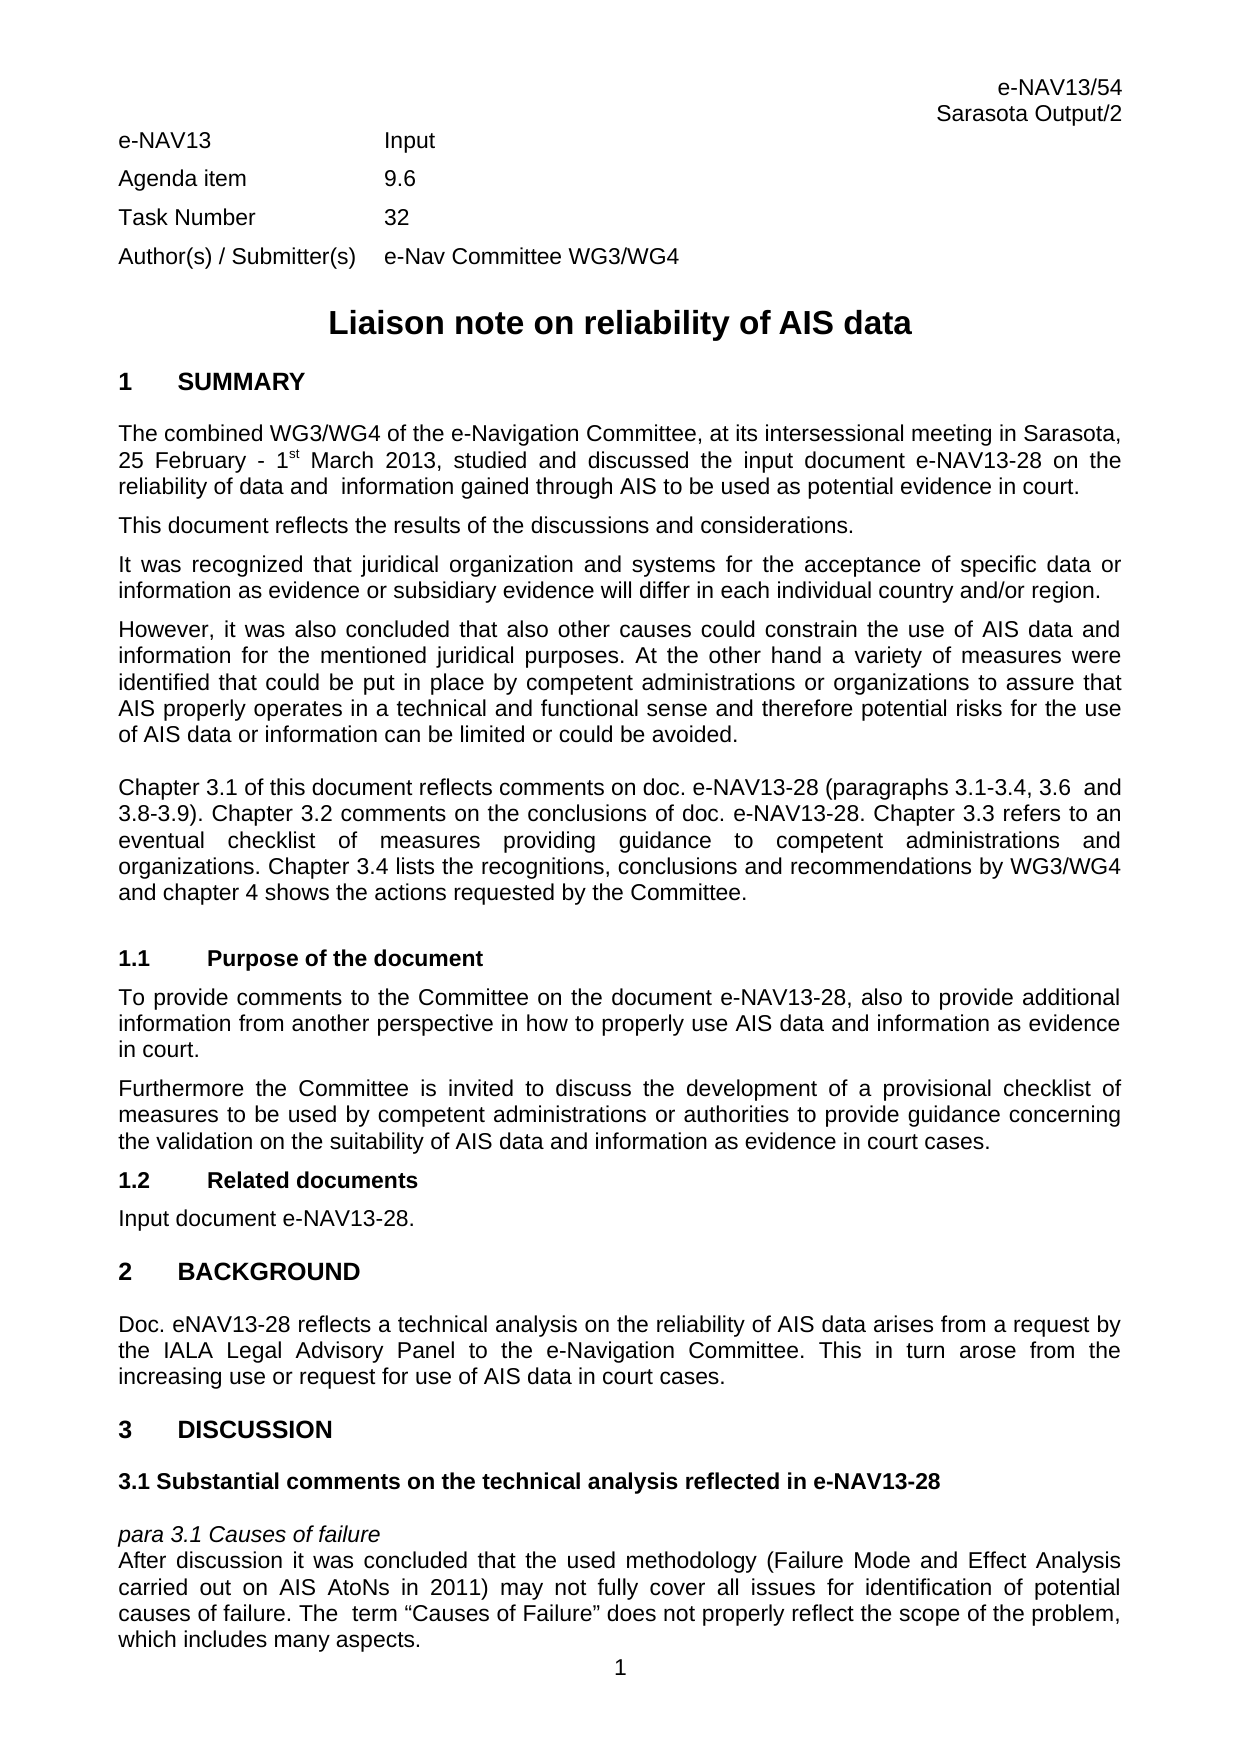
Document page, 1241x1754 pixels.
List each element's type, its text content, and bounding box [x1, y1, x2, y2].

title Liaison note on reliability of AIS data [118, 303, 1122, 341]
subtitle Purpose of the document [118, 944, 1122, 971]
text To provide comments to the Committee on the document e-NAV13-28, also to provide additional information from another perspective in how to properly use AIS data and information as evidence in court. [118, 983, 1122, 1062]
text Chapter 3.1 of this document reflects comments on doc. e-NAV13-28 (paragraphs 3.1-3.4, 3.6 and 3.8-3.9). Chapter 3.2 comments on the conclusions of doc. e-NAV13-28. Chapter 3.3 refers to an eventual checklist of measures providing guidance to competent administrations and organizations. Chapter 3.4 lists the recognitions, conclusions and recommendations by WG3/WG4 and chapter 4 shows the actions requested by the Committee. [118, 774, 1122, 906]
text Furthermore the Committee is invited to discuss the development of a provisional checklist of measures to be used by competent administrations or authorities to provide guidance concerning the validation on the suitability of AIS data and information as evidence in court cases. [118, 1075, 1122, 1154]
text Task Number 32 [118, 204, 1122, 231]
text 3.1 Substantial comments on the technical analysis reflected in e-NAV13-28 [118, 1468, 1122, 1495]
text The combined WG3/WG4 of the e-Navigation Committee, at its intersessional meeting in Sarasota, 25 February - 1st March 2013, studied and discussed the input document e-NAV13-28 on the reliability of data and information gained through AIS to be used as potential evidence in court. [118, 420, 1122, 499]
text However, it was also concluded that also other causes could constrain the use of AIS data and information for the mentioned juridical purposes. At the other hand a variety of measures were identified that could be put in place by competent administrations or organizations to assure that AIS properly operates in a technical and functional sense and therefore potential risks for the use of AIS data or information can be limited or could be avoided. [118, 616, 1122, 748]
text After discussion it was concluded that the used methodology (Failure Mode and Effect Analysis carried out on AIS AtoNs in 2011) may not fully cover all issues for identification of potential causes of failure. The term “Causes of Failure” does not properly reflect the scope of the problem, which includes many aspects. [118, 1547, 1122, 1653]
subtitle Summary [118, 366, 1122, 395]
text Agenda item 9.6 [118, 165, 1122, 192]
subtitle Discussion [118, 1414, 1122, 1443]
subtitle Related documents [118, 1167, 1122, 1193]
text Doc. eNAV13-28 reflects a technical analysis on the reliability of AIS data arises from a request by the IALA Legal Advisory Panel to the e-Navigation Committee. This in turn arose from the increasing use or request for use of AIS data in court cases. [118, 1311, 1122, 1389]
text This document reflects the results of the discussions and considerations. [118, 512, 1122, 538]
text e-NAV13 Input [118, 127, 1122, 153]
subtitle Background [118, 1257, 1122, 1286]
text Input document e-NAV13-28. [118, 1205, 1122, 1232]
text It was recognized that juridical organization and systems for the acceptance of specific data or information as evidence or subsidiary evidence will differ in each individual country and/or region. [118, 551, 1122, 603]
text para 3.1 Causes of failure [118, 1521, 1122, 1547]
text Author(s) / Submitter(s) e-Nav Committee WG3/WG4 [118, 243, 1122, 269]
